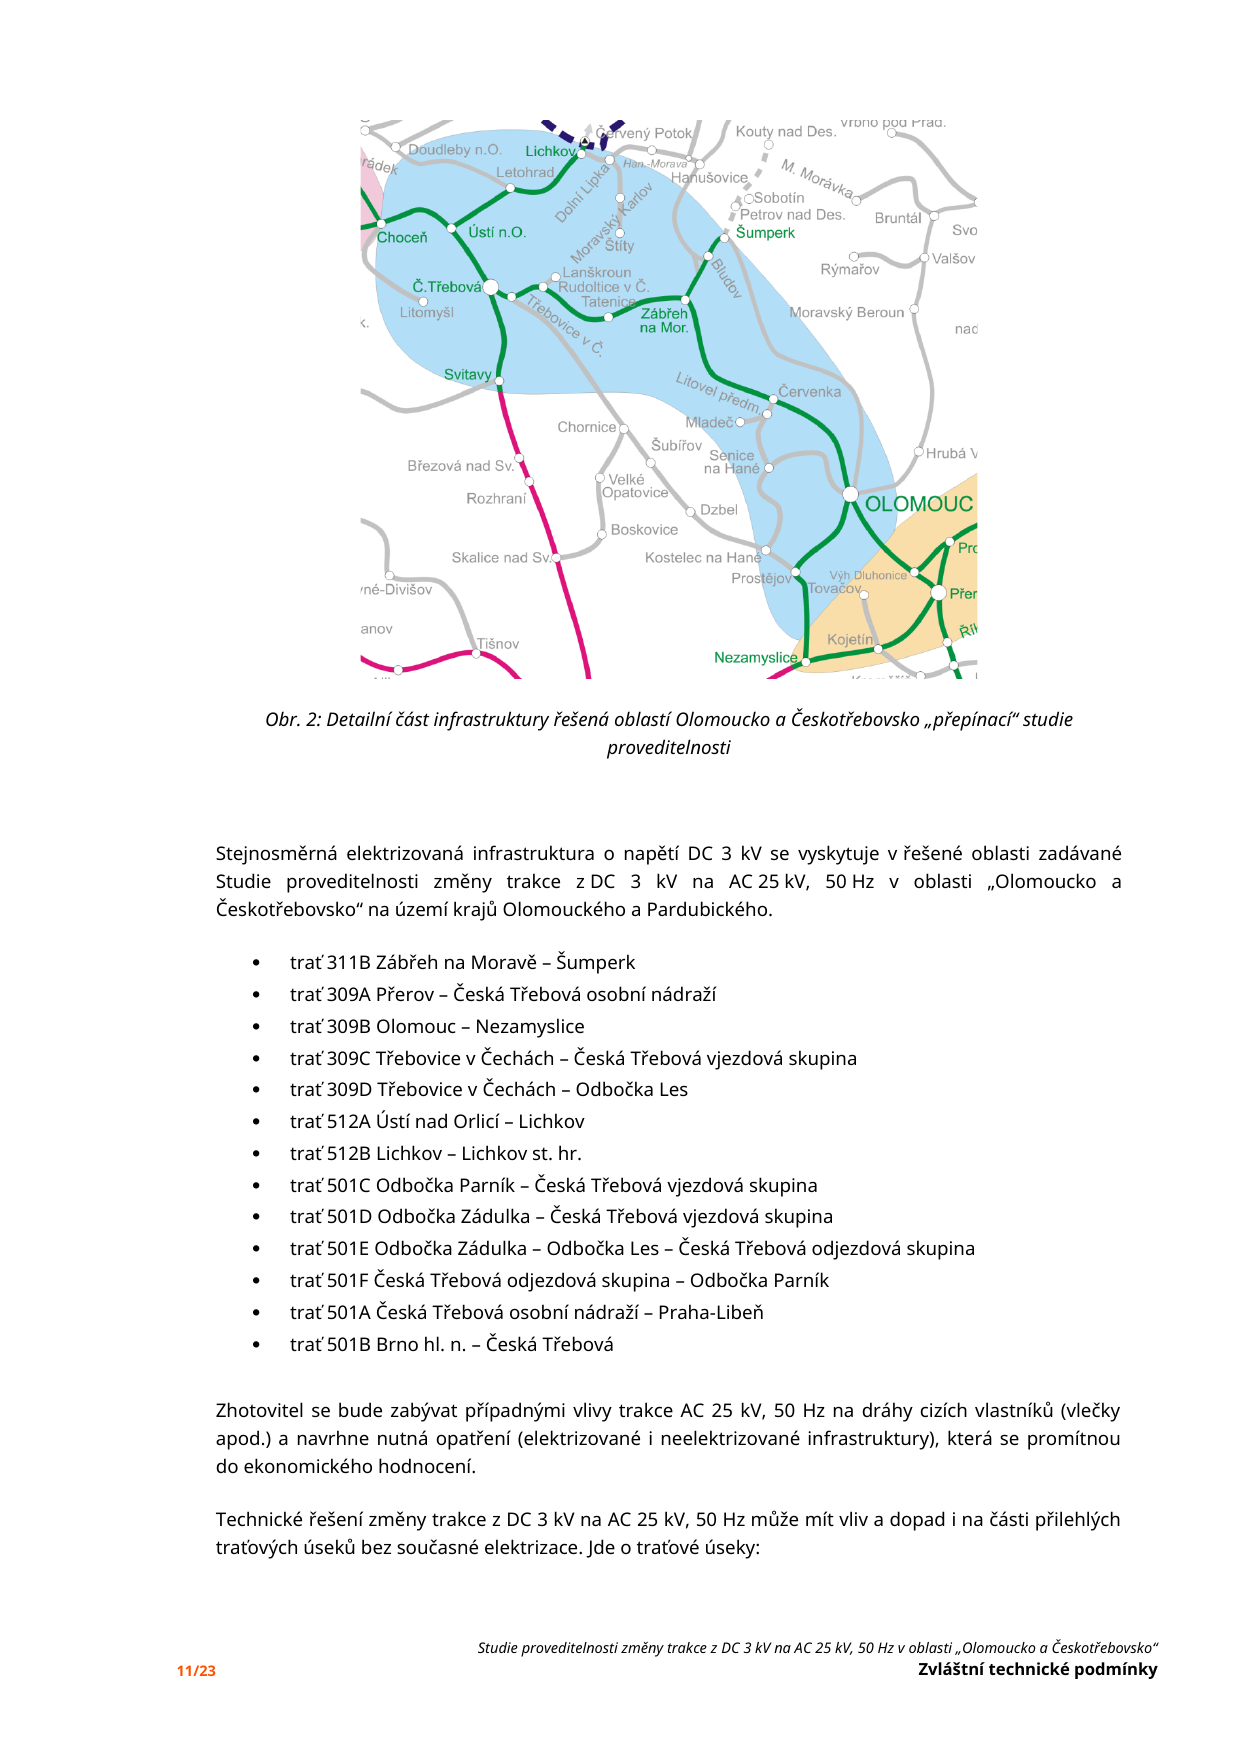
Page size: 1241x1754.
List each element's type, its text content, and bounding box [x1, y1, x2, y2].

list trať 501A Česká Třebová osobní nádraží – Praha-Libeň [253, 1299, 1122, 1324]
list trať 309A Přerov – Česká Třebová osobní nádraží [253, 981, 1122, 1007]
text Technické řešení změny trakce z DC 3 kV na AC 25 kV, 50 Hz může mít vliv a dopad i na části přilehlých traťových úseků bez současné elektrizace. Jde o traťové úseky: [216, 1506, 1122, 1559]
text Obr. 2: Detailní část infrastruktury řešená oblastí Olomoucko a Českotřebovsko „přepínací“ studie proveditelnosti [216, 706, 1122, 760]
list trať 309C Třebovice v Čechách – Česká Třebová vjezdová skupina [253, 1045, 1122, 1070]
list trať 512A Ústí nad Orlicí – Lichkov [253, 1108, 1122, 1134]
list trať 309D Třebovice v Čechách – Odbočka Les [253, 1077, 1122, 1102]
list trať 311B Zábřeh na Moravě – Šumperk [253, 949, 1122, 975]
text Zhotovitel se bude zabývat případnými vlivy trakce AC 25 kV, 50 Hz na dráhy cizích vlastníků (vlečky apod.) a navrhne nutná opatření (elektrizované i neelektrizované infrastruktury), která se promítnou do ekonomického hodnocení. [216, 1397, 1122, 1478]
list trať 501E Odbočka Zádulka – Odbočka Les – Česká Třebová odjezdová skupina [253, 1236, 1122, 1261]
list trať 512B Lichkov – Lichkov st. hr. [253, 1140, 1122, 1166]
text Stejnosměrná elektrizovaná infrastruktura o napětí DC 3 kV se vyskytuje v řešené oblasti zadávané Studie proveditelnosti změny trakce z DC 3 kV na AC 25 kV, 50 Hz v oblasti „Olomoucko a Českotřebovsko“ na území krajů Olomouckého a Pardubického. [216, 841, 1122, 922]
picture [360, 120, 978, 679]
list trať 501F Česká Třebová odjezdová skupina – Odbočka Parník [253, 1267, 1122, 1293]
list trať 309B Olomouc – Nezamyslice [253, 1013, 1122, 1039]
list trať 501C Odbočka Parník – Česká Třebová vjezdová skupina [253, 1172, 1122, 1197]
list trať 501B Brno hl. n. – Česká Třebová [253, 1331, 1122, 1356]
list trať 501D Odbočka Zádulka – Česká Třebová vjezdová skupina [253, 1204, 1122, 1229]
